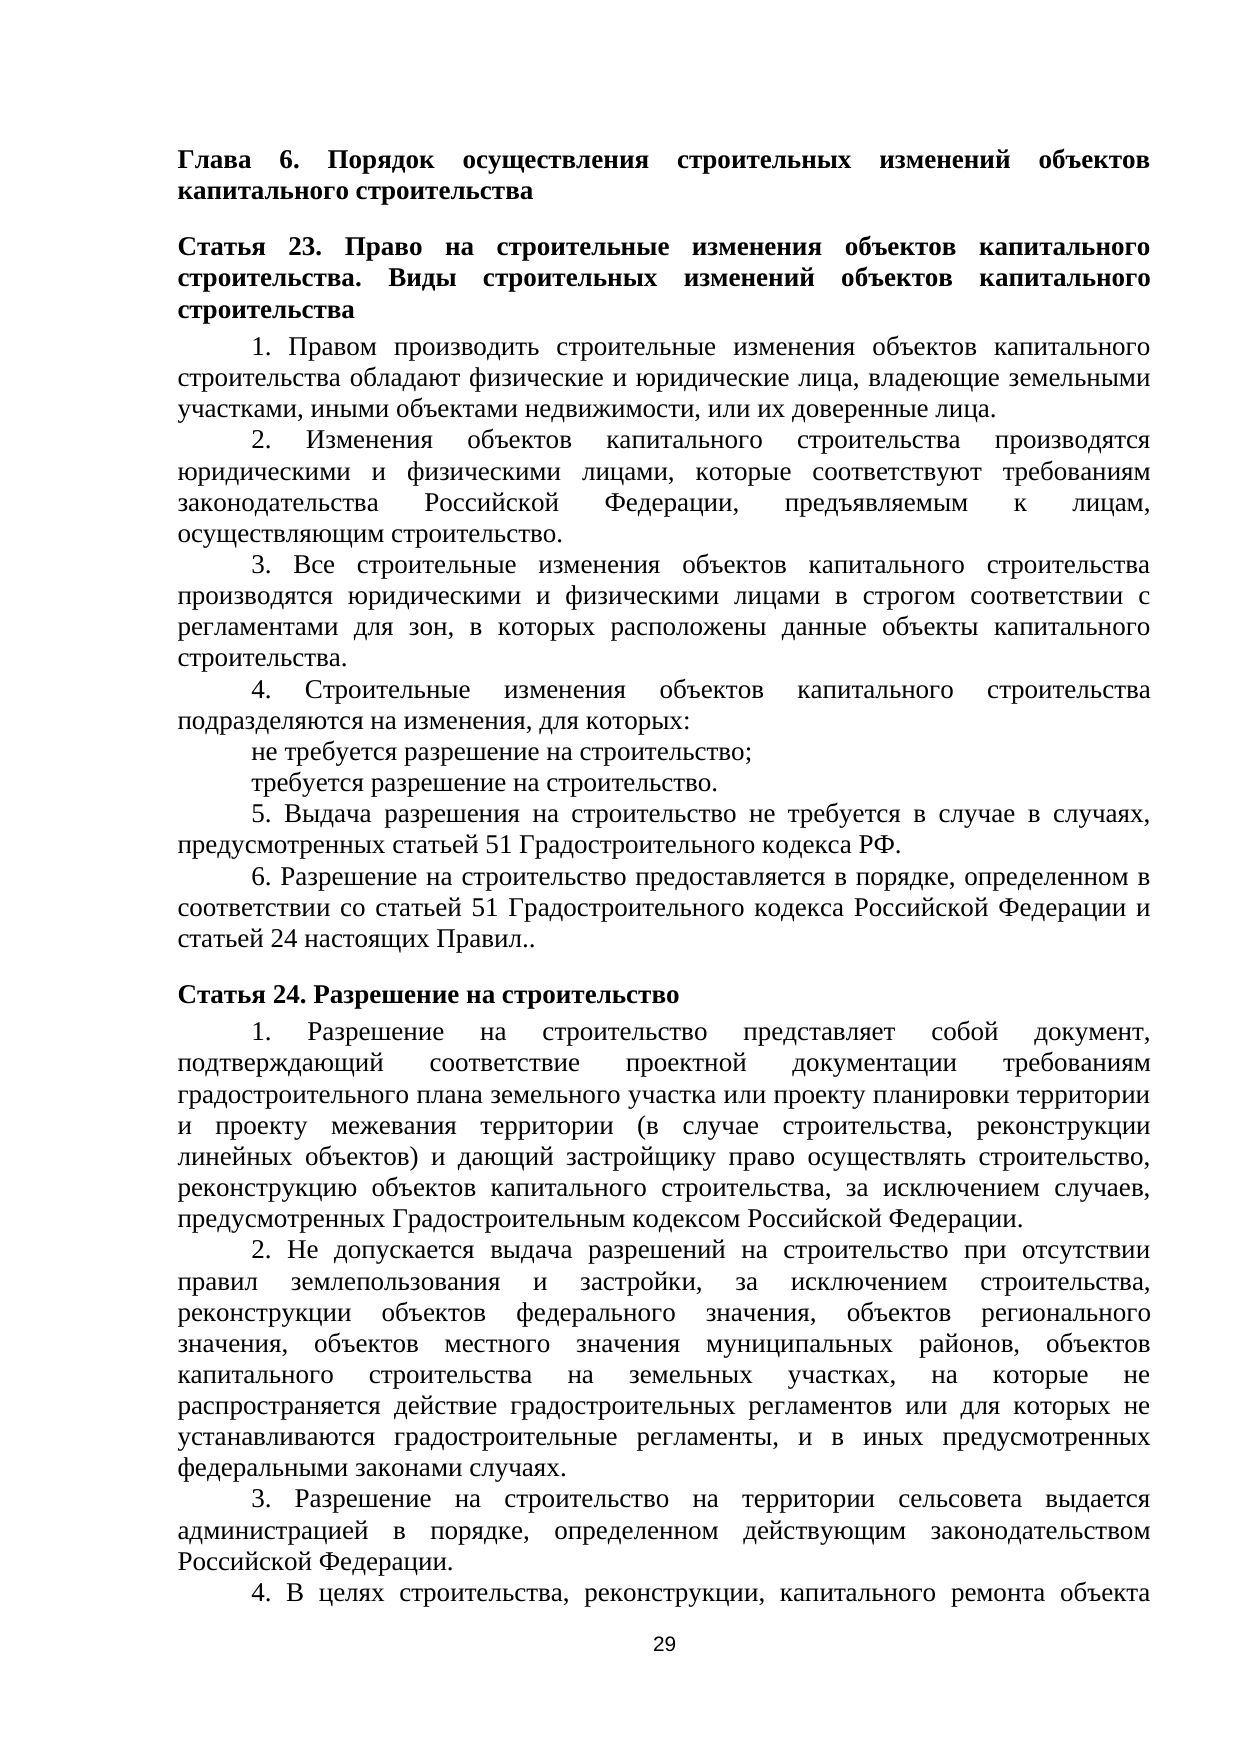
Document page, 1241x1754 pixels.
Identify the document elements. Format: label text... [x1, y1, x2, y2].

text 5. Выдача разрешения на строительство не требуется в случае в случаях, предусмотренных статьей 51 Градостроительного кодекса РФ. [177, 797, 1152, 859]
text 3. Разрешение на строительство на территории сельсовета выдается администрацией в порядке, определенном действующим законодательством Российской Федерации. [177, 1483, 1152, 1576]
text не требуется разрешение на строительство; [177, 735, 1152, 766]
text 6. Разрешение на строительство предоставляется в порядке, определенном в соответствии со статьей 51 Градостроительного кодекса Российской Федерации и статьей 24 настоящих Правил.. [177, 859, 1152, 953]
subtitle Статья 24. Разрешение на строительство [177, 978, 1152, 1009]
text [177, 1576, 1152, 1607]
subtitle Глава 6. Порядок осуществления строительных изменений объектов капитального строительства [177, 143, 1152, 205]
text 1. Разрешение на строительство представляет собой документ, подтверждающий соответствие проектной документации требованиям градостроительного плана земельного участка или проекту планировки территории и проекту межевания территории (в случае строительства, реконструкции линейных объектов) и дающий застройщику право осуществлять строительство, реконструкцию объектов капитального строительства, за исключением случаев, предусмотренных Градостроительным кодексом Российской Федерации. [177, 1015, 1152, 1233]
text 1. Правом производить строительные изменения объектов капитального строительства обладают физические и юридические лица, владеющие земельными участками, иными объектами недвижимости, или их доверенные лица. [177, 330, 1152, 423]
text 4. Строительные изменения объектов капитального строительства подразделяются на изменения, для которых: [177, 673, 1152, 735]
subtitle Статья 23. Право на строительные изменения объектов капитального строительства. Виды строительных изменений объектов капитального строительства [177, 230, 1152, 324]
text 3. Все строительные изменения объектов капитального строительства производятся юридическими и физическими лицами в строгом соответствии с регламентами для зон, в которых расположены данные объекты капитального строительства. [177, 548, 1152, 673]
text 2. Изменения объектов капитального строительства производятся юридическими и физическими лицами, которые соответствуют требованиям законодательства Российской Федерации, предъявляемым к лицам, осуществляющим строительство. [177, 423, 1152, 548]
text 2. Не допускается выдача разрешений на строительство при отсутствии правил землепользования и застройки, за исключением строительства, реконструкции объектов федерального значения, объектов регионального значения, объектов местного значения муниципальных районов, объектов капитального строительства на земельных участках, на которые не распространяется действие градостроительных регламентов или для которых не устанавливаются градостроительные регламенты, и в иных предусмотренных федеральными законами случаях. [177, 1233, 1152, 1483]
text требуется разрешение на строительство. [177, 766, 1152, 797]
